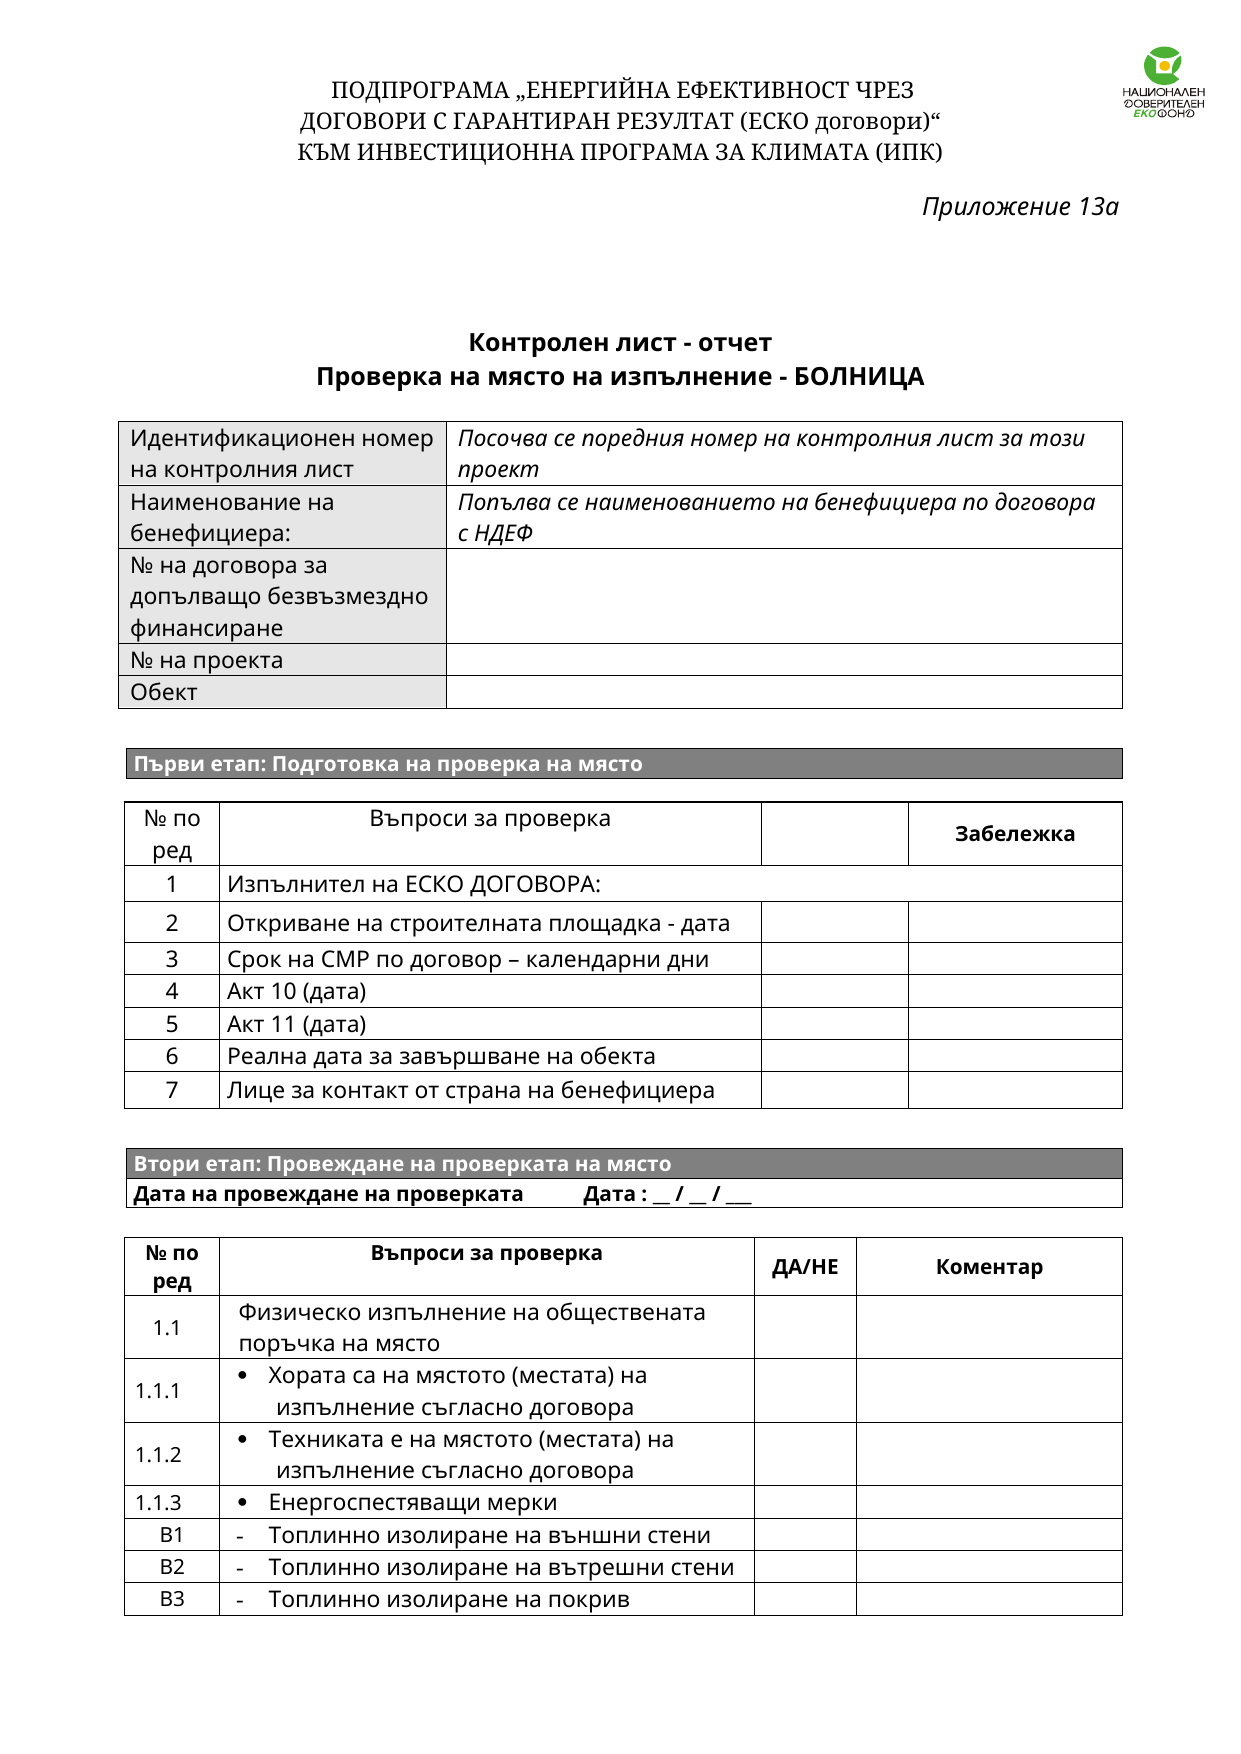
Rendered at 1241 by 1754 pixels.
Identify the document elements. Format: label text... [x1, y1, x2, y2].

table_header Въпроси за проверка [220, 803, 761, 865]
table_cell [909, 1040, 1122, 1071]
table_cell В2 [125, 1551, 219, 1582]
table_cell [125, 1359, 219, 1422]
table_cell 1 [125, 866, 219, 901]
table_cell 5 [125, 1008, 219, 1039]
table_cell [447, 549, 1122, 643]
table_cell 2 [125, 902, 219, 942]
table_header Забележка [909, 803, 1122, 865]
table_cell Хората са на мястото (местата) на изпълнение съгласно договора [220, 1359, 754, 1422]
table_cell [857, 1486, 1122, 1518]
table_cell Техниката е на мястото (местата) на изпълнение съгласно договора [220, 1423, 754, 1485]
table_cell [857, 1551, 1122, 1582]
table_cell [857, 1359, 1122, 1422]
table_header Първи етап: Подготовка на проверка на място [127, 749, 1122, 778]
table_cell Попълва се наименованието на бенефициера по договора с НДЕФ [447, 486, 1122, 548]
table_cell [125, 1296, 219, 1358]
table_cell [909, 975, 1122, 1007]
table_cell Акт 10 (дата) [220, 975, 761, 1007]
table_cell [755, 1486, 856, 1518]
table_cell Топлинно изолиране на вътрешни стени [220, 1551, 754, 1582]
table_cell Обект [119, 676, 446, 707]
table_cell Реална дата за завършване на обекта [220, 1040, 761, 1071]
table_cell [755, 1583, 856, 1614]
table_cell [857, 1583, 1122, 1614]
table_cell Откриване на строителната площадка - дата [220, 902, 761, 942]
table_cell Топлинно изолиране на покрив [220, 1583, 754, 1614]
table_cell [447, 644, 1122, 675]
table_cell [125, 1423, 219, 1485]
table_cell Лице за контакт от страна на бенефициера [220, 1072, 761, 1108]
table_cell В1 [125, 1519, 219, 1550]
table_cell [755, 1423, 856, 1485]
table_cell [755, 1551, 856, 1582]
table_cell 6 [125, 1040, 219, 1071]
table_header Втори етап: Провеждане на проверката на място [127, 1149, 1122, 1178]
table_cell Физическо изпълнение на обществената поръчка на място [220, 1296, 754, 1358]
table_cell Дата на провеждане на проверката Дата : __ / __ / ___ [127, 1179, 1122, 1207]
table_cell [909, 902, 1122, 942]
table_cell [762, 1040, 908, 1071]
table_cell [909, 1008, 1122, 1039]
table_cell № на проекта [119, 644, 446, 675]
table_cell [762, 1008, 908, 1039]
table_cell [755, 1519, 856, 1550]
table_cell Енергоспестяващи мерки [220, 1486, 754, 1518]
table_cell [447, 676, 1122, 707]
table_cell № на договора за допълващо безвъзмездно финансиране [119, 549, 446, 643]
text Контролен лист - отчет [118, 324, 1122, 358]
table_cell [762, 943, 908, 974]
table_cell Акт 11 (дата) [220, 1008, 761, 1039]
table_cell [762, 1072, 908, 1108]
text Проверка на място на изпълнение - БОЛНИЦА [118, 358, 1122, 392]
table_cell Изпълнител на ЕСКО ДОГОВОРА: [220, 866, 1122, 901]
table_cell Срок на СМР по договор – календарни дни [220, 943, 761, 974]
table_header Идентификационен номер на контролния лист [119, 422, 446, 484]
table_header Въпроси за проверка [220, 1238, 754, 1295]
text Приложение 13а [868, 188, 1122, 222]
table_cell 4 [125, 975, 219, 1007]
table_cell [762, 902, 908, 942]
table_cell [755, 1296, 856, 1358]
table_cell [857, 1519, 1122, 1550]
table_cell Наименование на бенефициера: [119, 486, 446, 548]
table_cell [125, 1486, 219, 1518]
table_cell Топлинно изолиране на външни стени [220, 1519, 754, 1550]
table_header № по ред [125, 1238, 219, 1295]
table_cell [857, 1423, 1122, 1485]
table_header Коментар [857, 1238, 1122, 1295]
table_cell В3 [125, 1583, 219, 1614]
table_cell 7 [125, 1072, 219, 1108]
table_cell 3 [125, 943, 219, 974]
table_header [762, 803, 908, 865]
table_cell [909, 943, 1122, 974]
table_cell [909, 1072, 1122, 1108]
table_cell [762, 975, 908, 1007]
table_header ДА/НЕ [755, 1238, 856, 1295]
table_cell [755, 1359, 856, 1422]
table_header № по ред [125, 803, 219, 865]
table_cell [857, 1296, 1122, 1358]
table_header Посочва се поредния номер на контролния лист за този проект [447, 422, 1122, 484]
